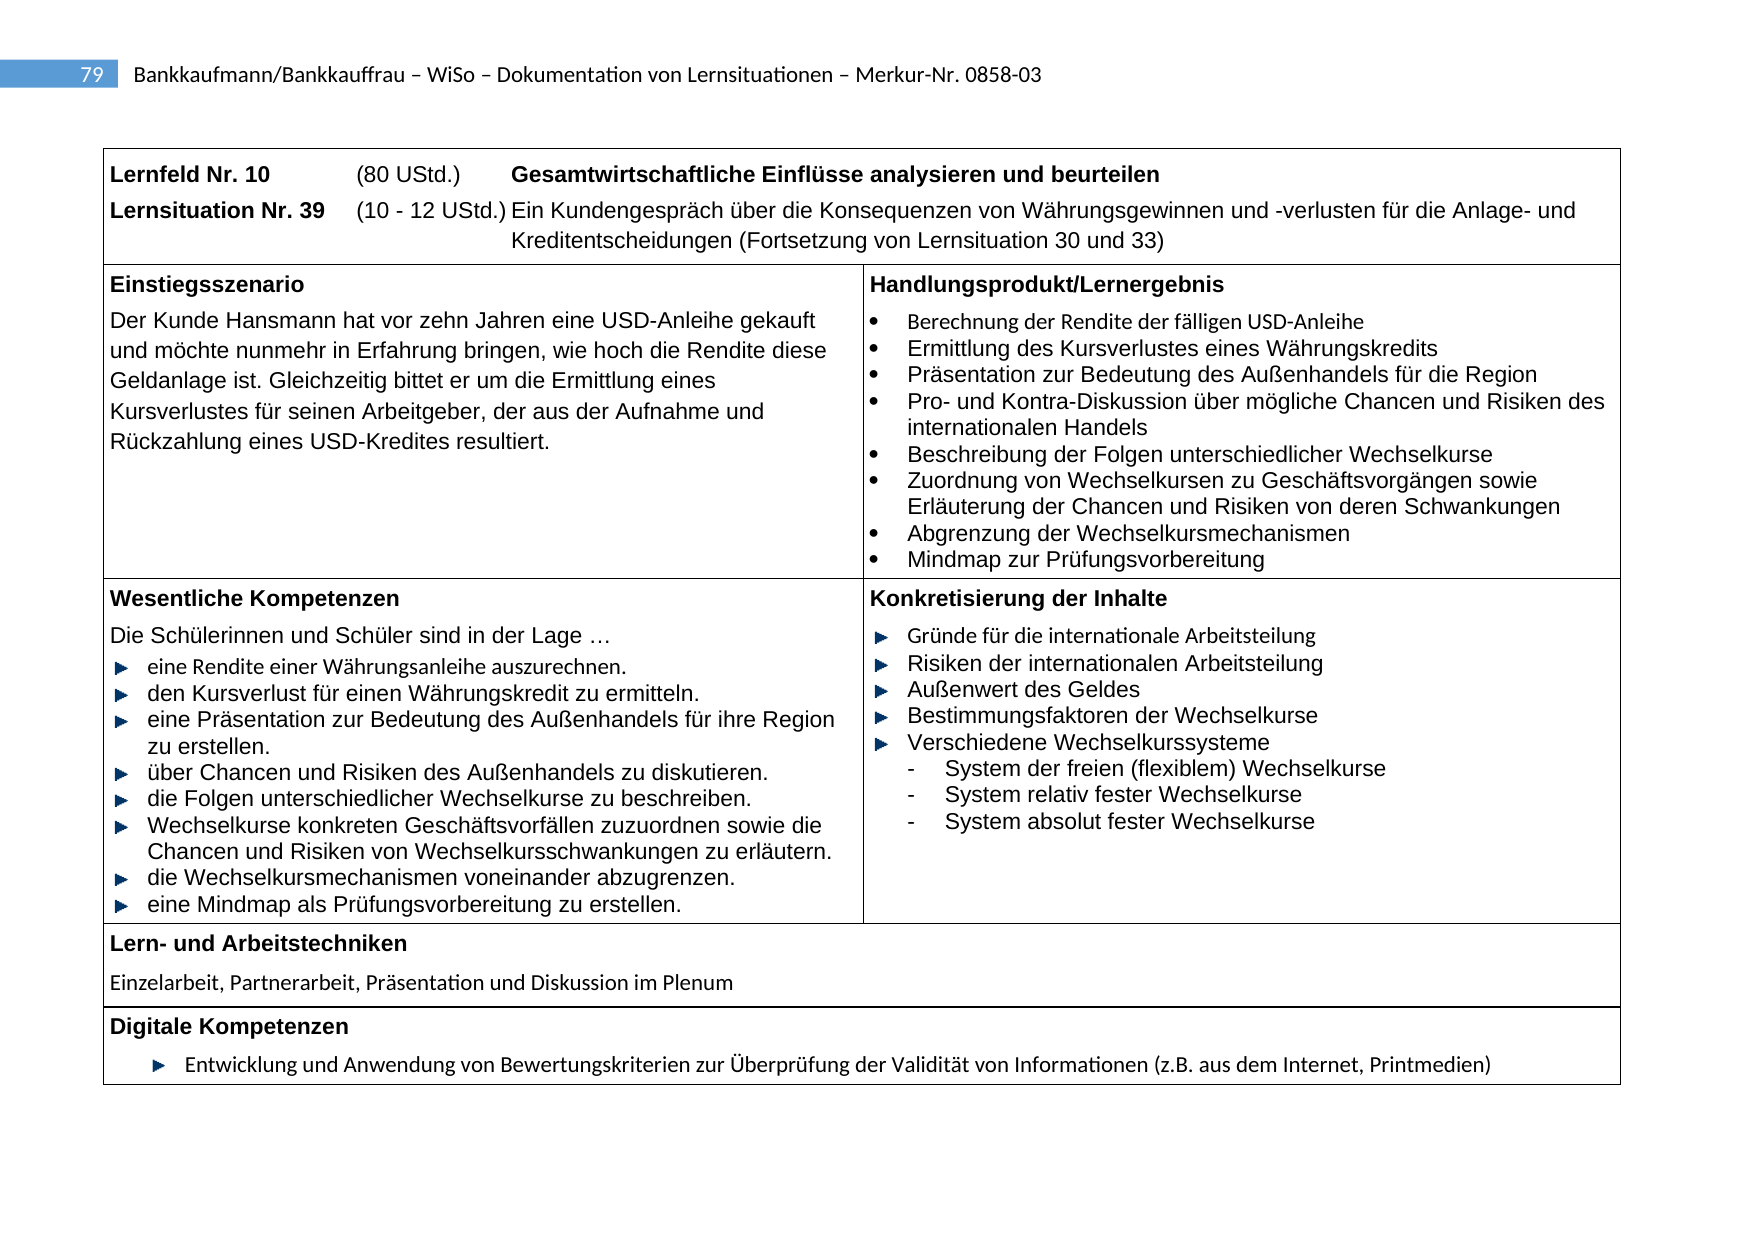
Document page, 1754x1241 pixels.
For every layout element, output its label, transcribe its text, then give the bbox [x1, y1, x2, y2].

picture [870, 627, 888, 644]
table_cell Lern- und Arbeitstechniken [104, 924, 1620, 1006]
picture [110, 816, 128, 834]
picture [870, 654, 888, 672]
table_cell Konkretisierung der Inhalte [864, 579, 1620, 923]
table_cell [104, 1008, 1620, 1084]
picture [148, 1055, 165, 1072]
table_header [104, 149, 1620, 264]
table_cell Handlungsprodukt/Lernergebnis [864, 265, 1620, 578]
picture [110, 763, 128, 781]
picture [110, 684, 128, 702]
picture [870, 707, 888, 724]
picture [110, 895, 128, 913]
table_cell Wesentliche Kompetenzen Die Schülerinnen und Schüler sind in der Lage … [104, 579, 863, 923]
picture [870, 733, 888, 751]
picture [110, 869, 128, 886]
picture [870, 680, 888, 698]
picture [110, 711, 128, 728]
picture [110, 657, 128, 675]
picture [110, 790, 128, 807]
table_cell Einstiegsszenario Der Kunde Hansmann hat vor zehn Jahren eine USD-Anleihe gekauft und möchte nunmehr in Erfahrung bringen, wie hoch die Rendite diese Geldanlage ist. Gleichzeitig bittet er um die Ermittlung eines Kursverlustes für seinen Arbeitgeber, der aus der Aufnahme und Rückzahlung eines USD-Kredites resultiert. [104, 265, 863, 578]
